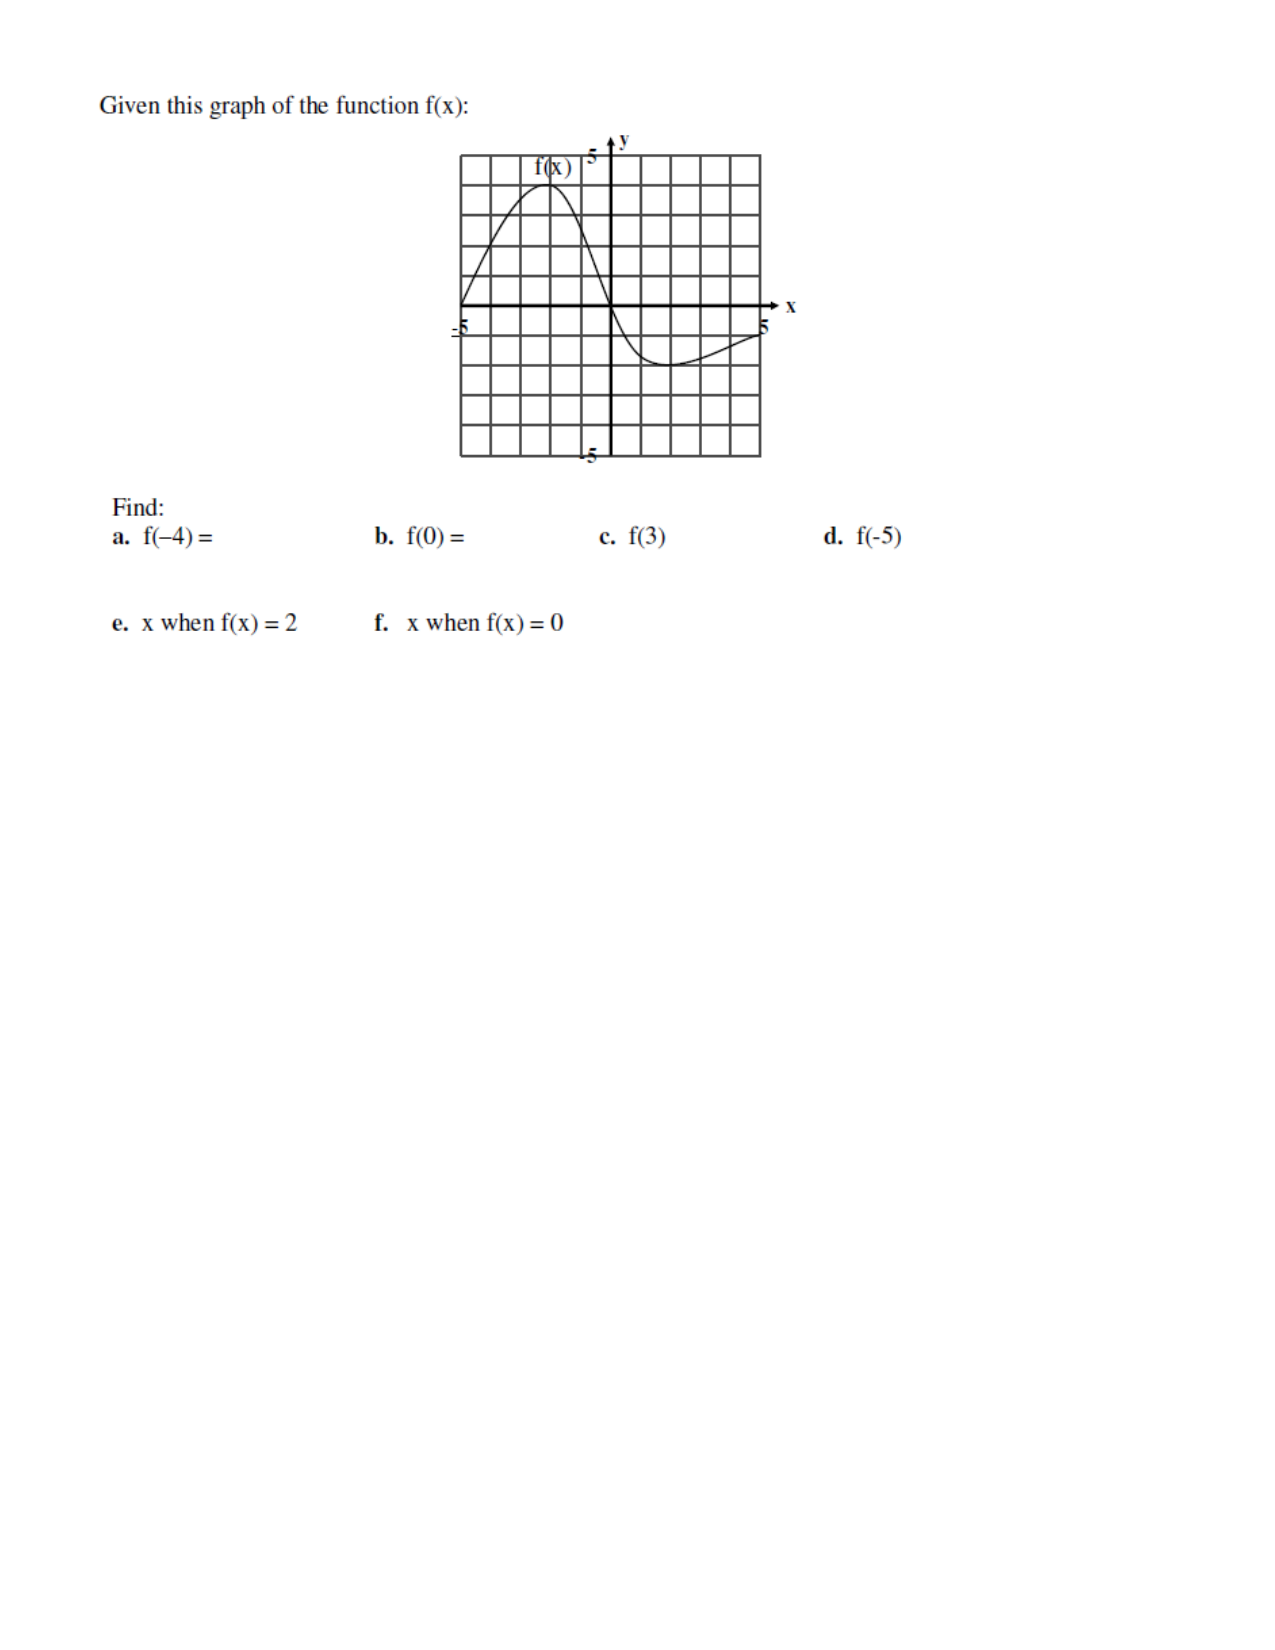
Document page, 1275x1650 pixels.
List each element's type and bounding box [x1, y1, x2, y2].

picture [93, 65, 951, 696]
